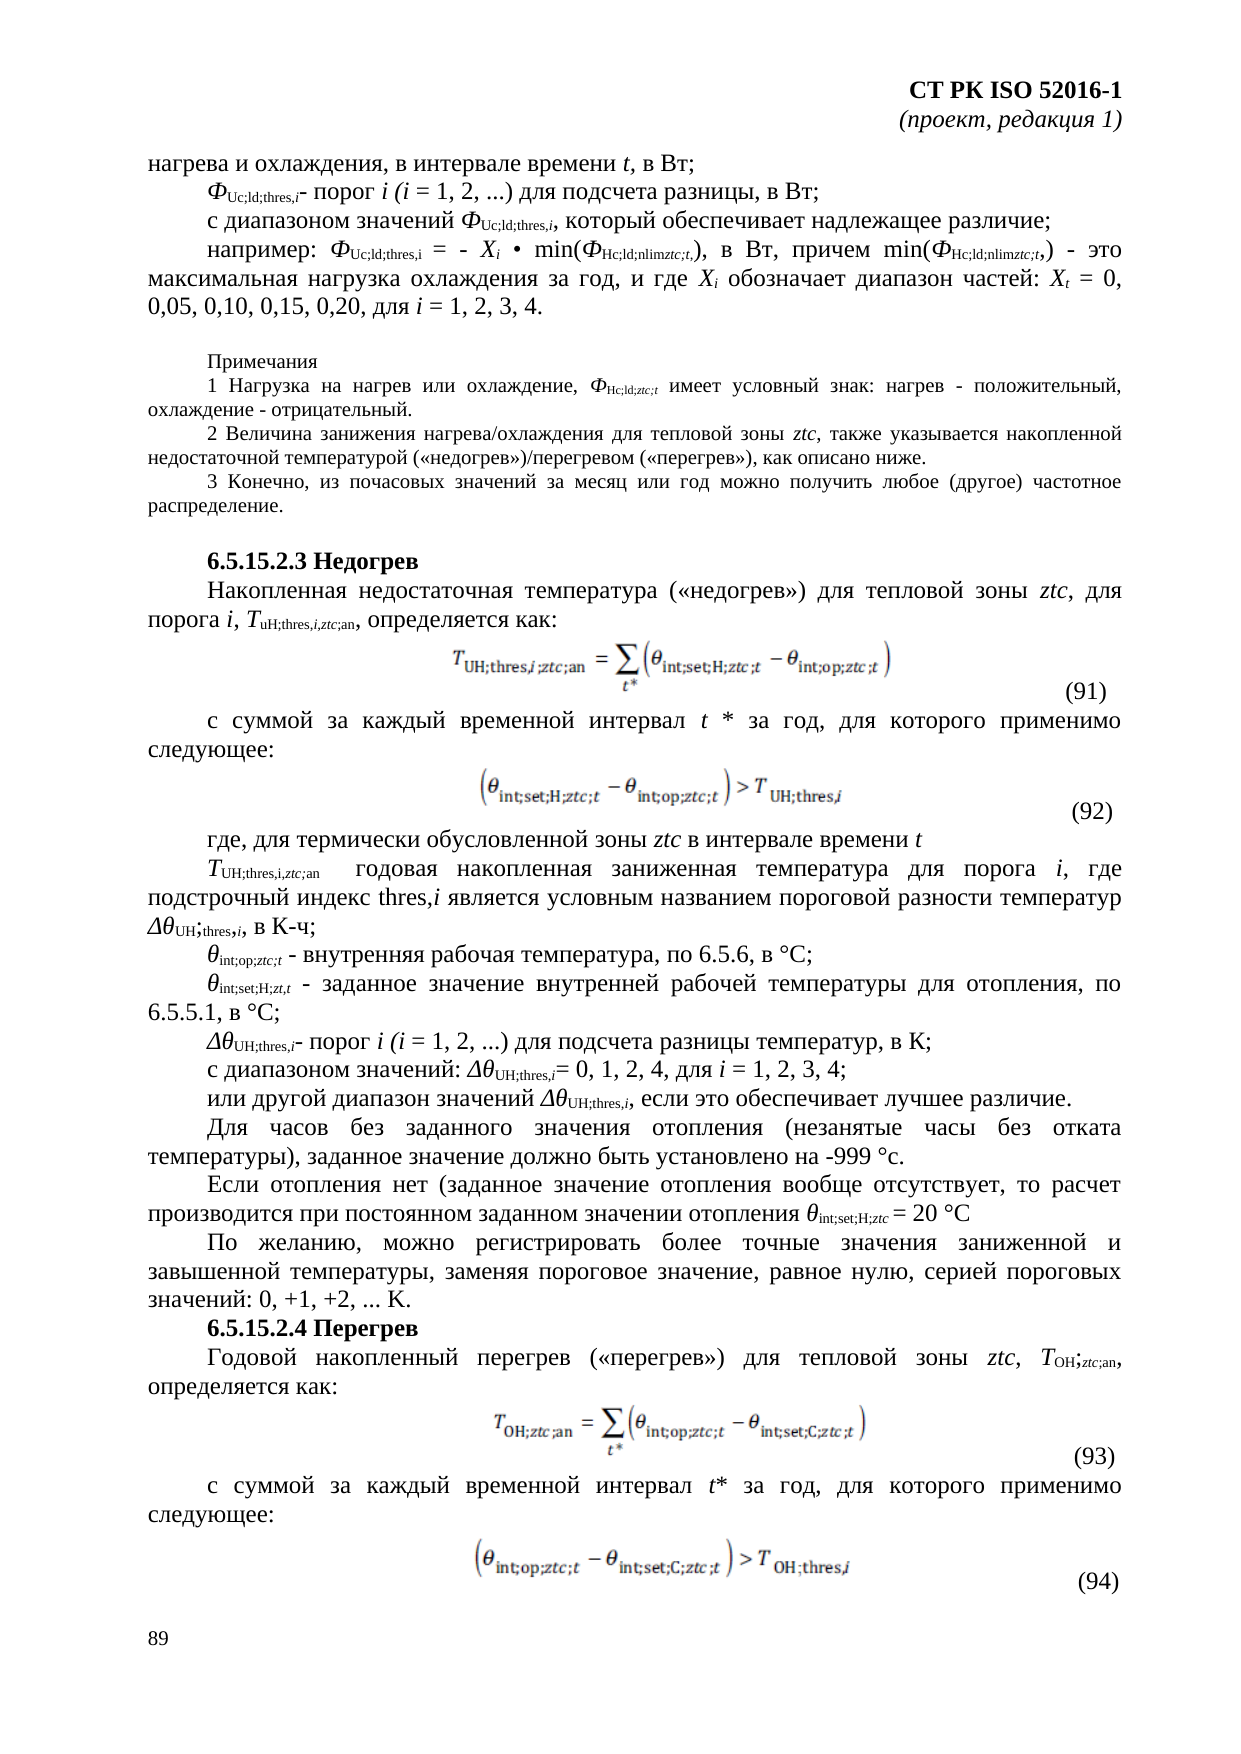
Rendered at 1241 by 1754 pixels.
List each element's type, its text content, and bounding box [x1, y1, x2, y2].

text Если отопления нет (заданное значение отопления вообще отсутствует, то расчет производится при постоянном заданном значении отопления θint;set;H;ztc = 20 °C [148, 1169, 1122, 1227]
text ФUc;ld;thres,i- порог i (i = 1, 2, ...) для подсчета разницы, в Вт; [148, 176, 1122, 205]
text ΔθUH;thres,i- порог i (i = 1, 2, ...) для подсчета разницы температур, в К; [148, 1026, 1122, 1054]
text с суммой за каждый временной интервал t* за год, для которого применимо следующее: [148, 1470, 1122, 1527]
text 3 Конечно, из почасовых значений за месяц или год можно получить любое (другое) частотное распределение. [148, 469, 1122, 517]
text 2 Величина занижения нагрева/охлаждения для тепловой зоны ztc, также указывается накопленной недостаточной температурой («недогрев»)/перегревом («перегрев»), как описано ниже. [148, 421, 1122, 469]
text θint;set;H;zt,t - заданное значение внутренней рабочей температуры для отопления, по 6.5.5.1, в °С; [148, 968, 1122, 1026]
text θint;op;ztc;t - внутренняя рабочая температура, по 6.5.6, в °С; [148, 939, 1122, 968]
picture [475, 762, 853, 820]
text Накопленная недостаточная температура («недогрев») для тепловой зоны ztc, для порога i, TuH;thres,i,ztc;an, определяется как: [148, 575, 1122, 632]
text например: ФUc;ld;thres,i = - Xi • min(ФHc;ld;nlimztc;t,), в Вт, причем min(ФHc;ld;nlimztc;t,) - это максимальная нагрузка охлаждения за год, и где Xi обозначает диапазон частей: Xt = 0, 0,05, 0,10, 0,15, 0,20, для i = 1, 2, 3, 4. [148, 234, 1122, 320]
text ФHc;ld;lim;ztc;t - нагрузка на отопление или охлаждение, с ограниченной мощностью нагрева и охлаждения, в интервале времени t, в Вт; [148, 148, 1122, 176]
text TUH;thres,i,ztc;an годовая накопленная заниженная температура для порога i, где подстрочный индекс thres,i является условным названием пороговой разности температур ΔθUH;thres,i, в К-ч; [148, 853, 1122, 939]
picture [444, 632, 903, 700]
text с суммой за каждый временной интервал t * за год, для которого применимо следующее: [148, 705, 1122, 763]
text с диапазоном значений: ΔθUH;thres,i= 0, 1, 2, 4, для i = 1, 2, 3, 4; [148, 1054, 1122, 1083]
text Примечания [148, 349, 1122, 373]
text Для часов без заданного значения отопления (незанятые часы без отката температуры), заданное значение должно быть установлено на -999 °c. [148, 1112, 1122, 1169]
text с диапазоном значений ФUc;ld;thres,i, который обеспечивает надлежащее различие; [148, 205, 1122, 234]
text Годовой накопленный перегрев («перегрев») для тепловой зоны ztc, TOH;ztc;an, определяется как: [148, 1342, 1122, 1399]
text 6.5.15.2.3 Недогрев [148, 546, 1122, 575]
text 6.5.15.2.4 Перегрев [148, 1313, 1122, 1342]
text 1 Нагрузка на нагрев или охлаждение, ФHc;ld;ztc;t имеет условный знак: нагрев - положительный, охлаждение - отрицательный. [148, 373, 1122, 421]
text где, для термически обусловленной зоны ztc в интервале времени t [148, 824, 1122, 853]
picture [463, 1527, 872, 1589]
text По желанию, можно регистрировать более точные значения заниженной и завышенной температуры, заменяя пороговое значение, равное нулю, серией пороговых значений: 0, +1, +2, ... K. [148, 1227, 1122, 1313]
picture [488, 1399, 874, 1465]
text или другой диапазон значений ΔθUH;thres,i, если это обеспечивает лучшее различие. [148, 1083, 1122, 1112]
